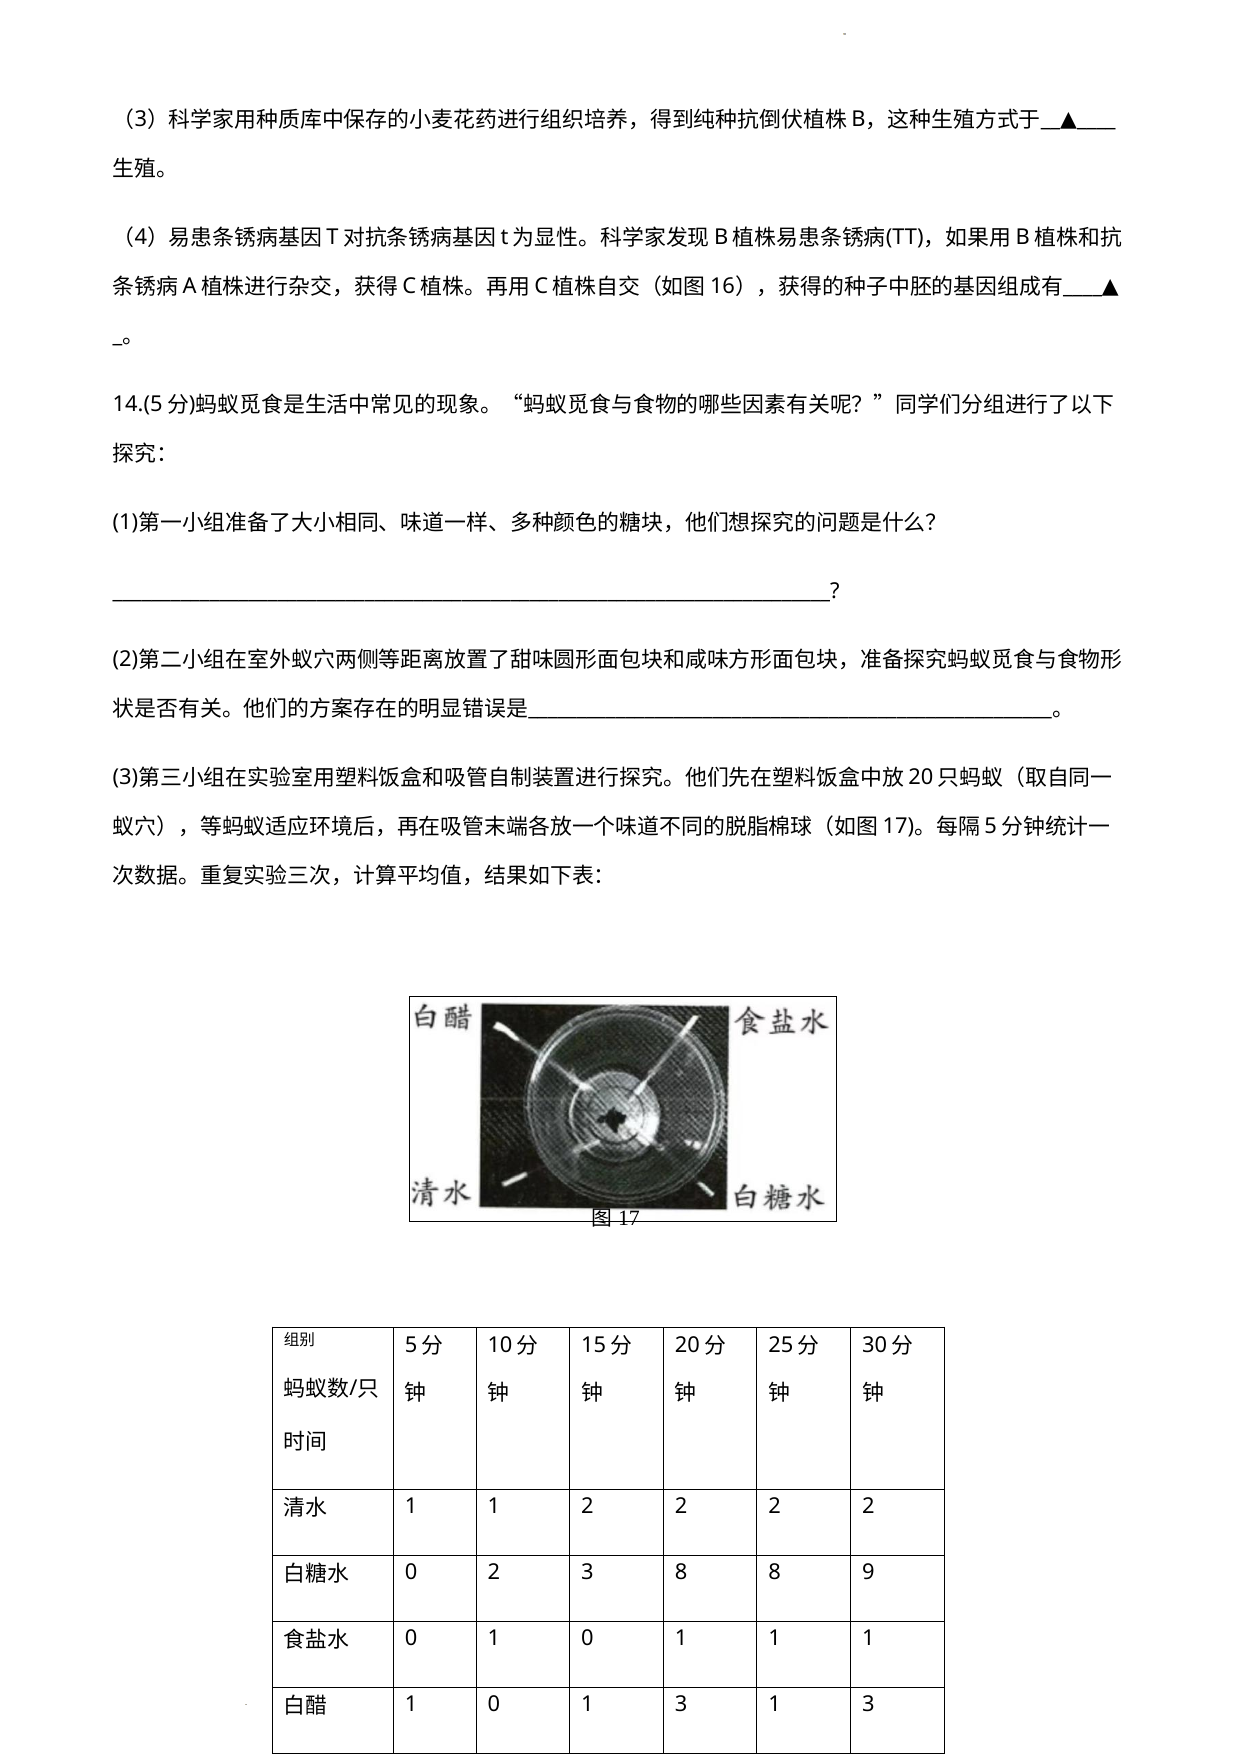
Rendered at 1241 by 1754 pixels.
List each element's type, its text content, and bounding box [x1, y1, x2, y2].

table_header 10分钟 [477, 1328, 569, 1489]
table_cell 2 [477, 1556, 569, 1621]
text （4）易患条锈病基因T对抗条锈病基因t为显性。科学家发现B植株易患条锈病(TT)，如果用B植株和抗条锈病A植株进行杂交，获得C植株。再用C植株自交（如图16），获得的种子中胚的基因组成有____▲_。 [112, 220, 1128, 350]
table_cell 3 [570, 1556, 663, 1621]
table_cell 2 [851, 1490, 944, 1555]
text （3）科学家用种质库中保存的小麦花药进行组织培养，得到纯种抗倒伏植株B，这种生殖方式于__▲____生殖。 [112, 102, 1128, 183]
text (2)第二小组在室外蚁穴两侧等距离放置了甜味圆形面包块和咸味方形面包块，准备探究蚂蚁觅食与食物形状是否有关。他们的方案存在的明显错误是______________________________________________________。 [112, 642, 1128, 723]
table_header 25分钟 [757, 1328, 850, 1489]
table_cell 1 [757, 1688, 850, 1753]
table_cell 1 [394, 1490, 476, 1555]
table_cell 8 [664, 1556, 756, 1621]
picture [410, 997, 836, 1221]
table_header 30分钟 [851, 1328, 944, 1489]
text 14.(5分)蚂蚁觅食是生活中常见的现象。“蚂蚁觅食与食物的哪些因素有关呢？”同学们分组进行了以下探究： [112, 386, 1128, 468]
text (3)第三小组在实验室用塑料饭盒和吸管自制装置进行探究。他们先在塑料饭盒中放20只蚂蚁（取自同一蚁穴），等蚂蚁适应环境后，再在吸管末端各放一个味道不同的脱脂棉球（如图17)。每隔5分钟统计一次数据。重复实验三次，计算平均值，结果如下表： [112, 760, 1128, 890]
table_cell 清水 [273, 1490, 393, 1555]
table_cell 2 [757, 1490, 850, 1555]
table_cell 0 [394, 1556, 476, 1621]
text (1)第一小组准备了大小相同、味道一样、多种颜色的糖块，他们想探究的问题是什么？ [112, 504, 1128, 537]
table_cell 食盐水 [273, 1622, 393, 1687]
table_cell 0 [394, 1622, 476, 1687]
table_cell 1 [477, 1622, 569, 1687]
table_header 5分钟 [394, 1328, 476, 1489]
table_header 15分钟 [570, 1328, 663, 1489]
picture [600, 1210, 609, 1221]
table_cell 1 [394, 1688, 476, 1753]
table_cell 8 [757, 1556, 850, 1621]
table_cell 2 [570, 1490, 663, 1555]
table_cell 1 [477, 1490, 569, 1555]
table_cell 1 [851, 1622, 944, 1687]
table_cell 0 [477, 1688, 569, 1753]
table_cell 9 [851, 1556, 944, 1621]
picture [594, 1210, 604, 1221]
table_cell 2 [664, 1490, 756, 1555]
table_cell 3 [851, 1688, 944, 1753]
text __________________________________________________________________________? [112, 573, 1128, 606]
table_header 组别 蚂蚁数/只 时间 [273, 1328, 393, 1489]
table_cell 0 [570, 1622, 663, 1687]
table_cell 3 [664, 1688, 756, 1753]
table_cell 1 [757, 1622, 850, 1687]
table_cell 白醋 [273, 1688, 393, 1753]
table_header 20分钟 [664, 1328, 756, 1489]
table_cell 1 [664, 1622, 756, 1687]
table_cell 白糖水 [273, 1556, 393, 1621]
table_cell 1 [570, 1688, 663, 1753]
